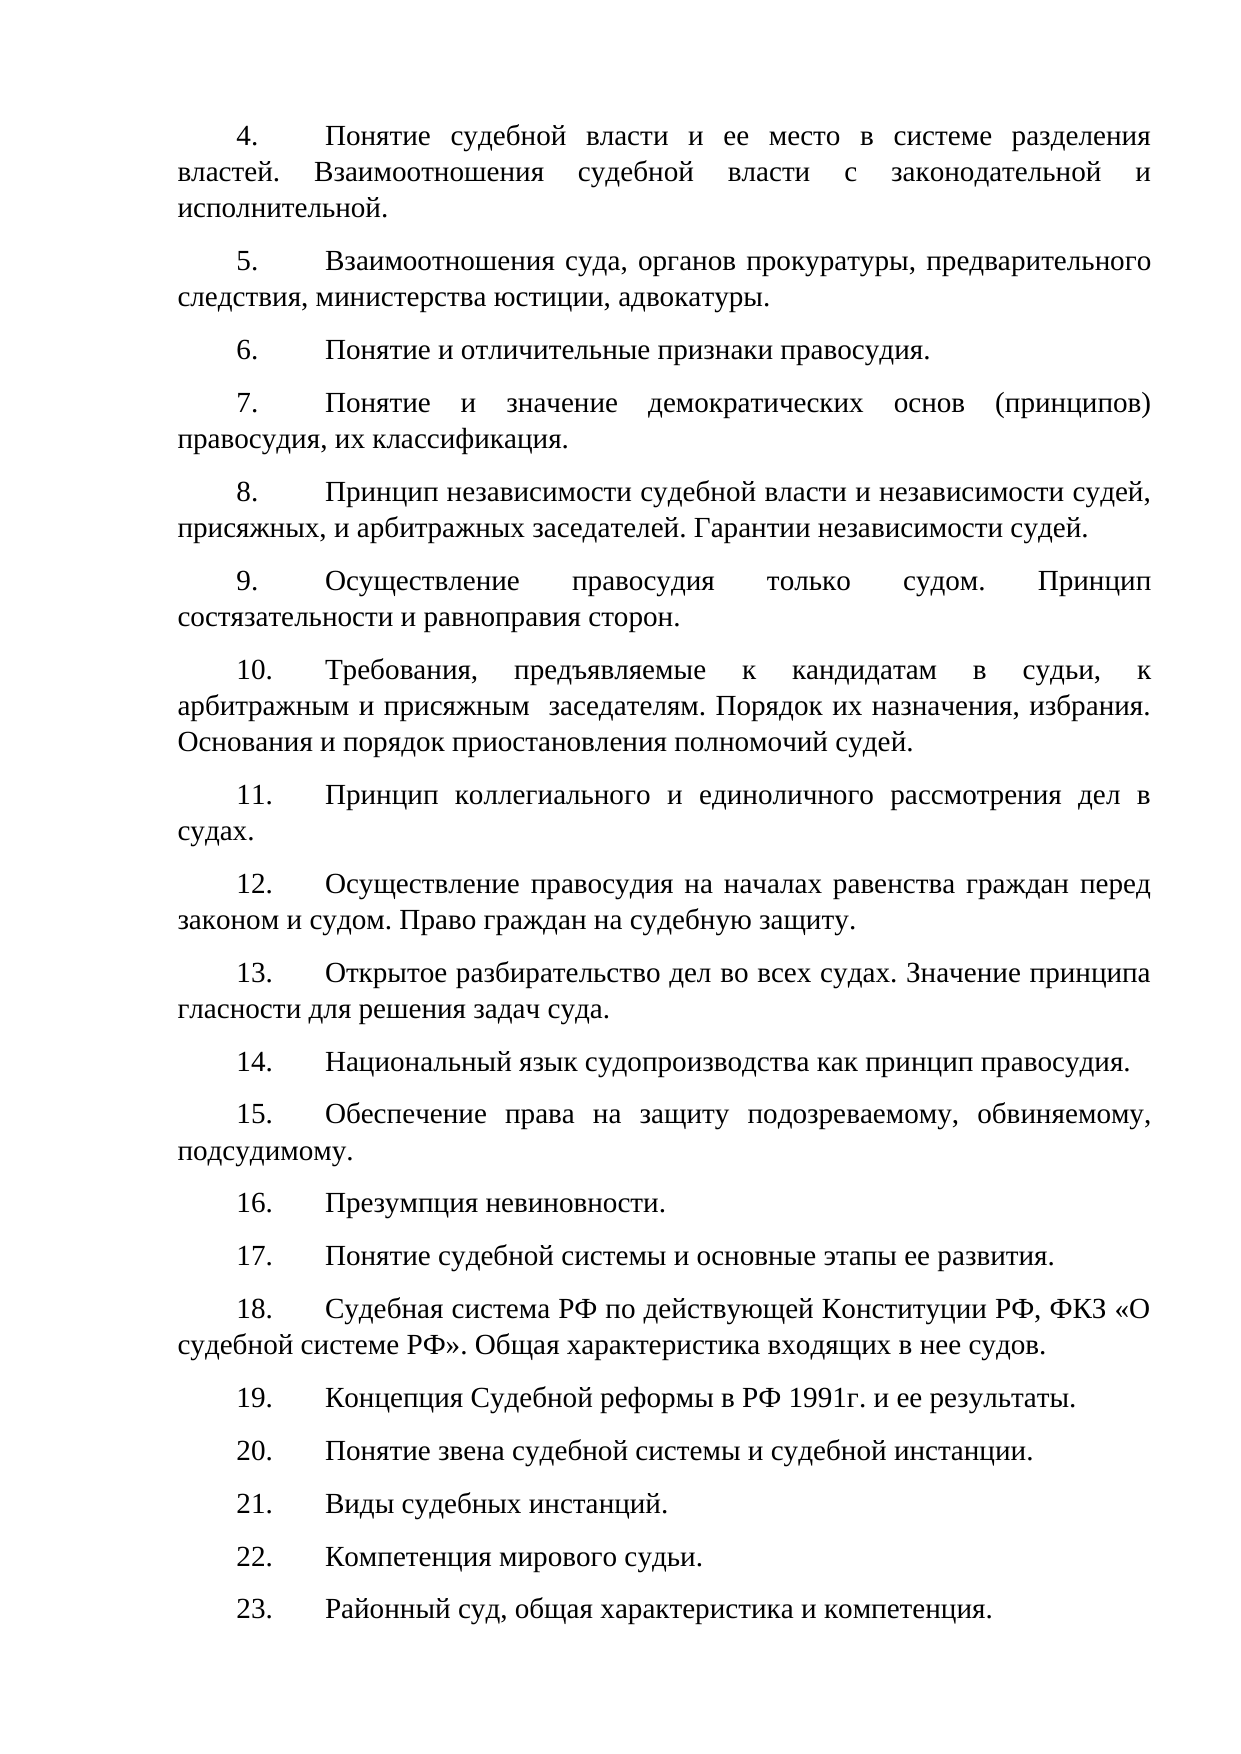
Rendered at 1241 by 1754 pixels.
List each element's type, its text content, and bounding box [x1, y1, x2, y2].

text 16. Презумпция невиновности. [177, 1186, 1152, 1219]
text 9. Осуществление правосудия только судом. Принцип состязательности и равноправия сторон. [177, 563, 1152, 633]
text 10. Требования, предъявляемые к кандидатам в судьи, к арбитражным и присяжным заседателям. Порядок их назначения, избрания. Основания и порядок приостановления полномочий судей. [177, 652, 1152, 758]
text 5. Взаимоотношения суда, органов прокуратуры, предварительного следствия, министерства юстиции, адвокатуры. [177, 243, 1152, 313]
text 11. Принцип коллегиального и единоличного рассмотрения дел в судах. [177, 777, 1152, 847]
text 21. Виды судебных инстанций. [177, 1486, 1152, 1519]
text 4. Понятие судебной власти и ее место в системе разделения властей. Взаимоотношения судебной власти с законодательной и исполнительной. [177, 118, 1152, 224]
text 18. Судебная система РФ по действующей Конституции РФ, ФКЗ «О судебной системе РФ». Общая характеристика входящих в нее судов. [177, 1291, 1152, 1361]
text 12. Осуществление правосудия на началах равенства граждан перед законом и судом. Право граждан на судебную защиту. [177, 866, 1152, 936]
text 8. Принцип независимости судебной власти и независимости судей, присяжных, и арбитражных заседателей. Гарантии независимости судей. [177, 474, 1152, 544]
text 20. Понятие звена судебной системы и судебной инстанции. [177, 1433, 1152, 1467]
text 22. Компетенция мирового судьи. [177, 1539, 1152, 1572]
text 14. Национальный язык судопроизводства как принцип правосудия. [177, 1044, 1152, 1077]
text 13. Открытое разбирательство дел во всех судах. Значение принципа гласности для решения задач суда. [177, 955, 1152, 1024]
text 17. Понятие судебной системы и основные этапы ее развития. [177, 1238, 1152, 1272]
text 15. Обеспечение права на защиту подозреваемому, обвиняемому, подсудимому. [177, 1097, 1152, 1166]
text 7. Понятие и значение демократических основ (принципов) правосудия, их классификация. [177, 385, 1152, 455]
text 6. Понятие и отличительные признаки правосудия. [177, 332, 1152, 366]
text 23. Районный суд, общая характеристика и компетенция. [177, 1591, 1152, 1625]
text 19. Концепция Судебной реформы в РФ 1991г. и ее результаты. [177, 1380, 1152, 1414]
